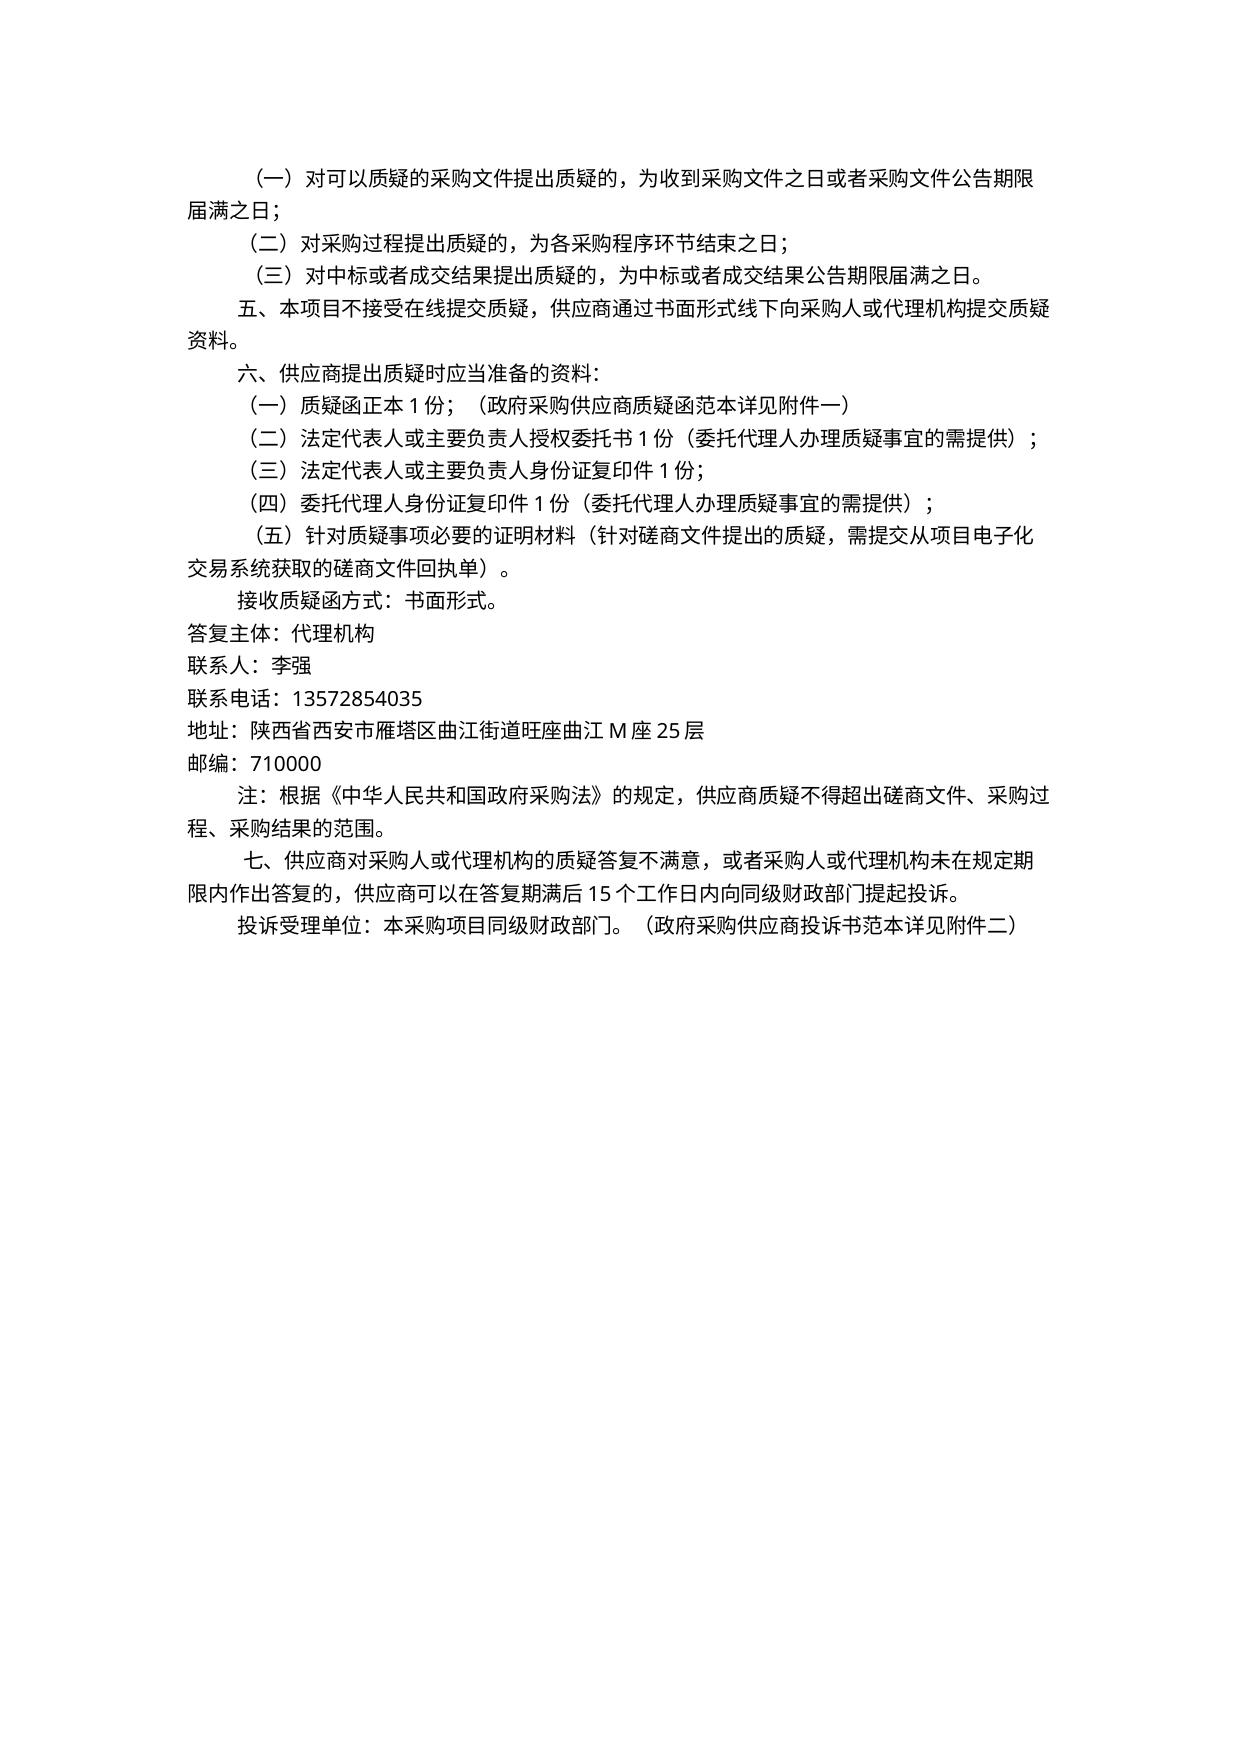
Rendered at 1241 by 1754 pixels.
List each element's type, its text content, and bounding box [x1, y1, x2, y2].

text （二）法定代表人或主要负责人授权委托书1份（委托代理人办理质疑事宜的需提供）； [187, 422, 1053, 454]
text （一）质疑函正本1份；（政府采购供应商质疑函范本详见附件一） [187, 389, 1053, 422]
text 邮编：710000 [187, 747, 1053, 779]
text 答复主体：代理机构 [187, 617, 1053, 649]
text （四）委托代理人身份证复印件1份（委托代理人办理质疑事宜的需提供）； [187, 487, 1053, 519]
text 地址：陕西省西安市雁塔区曲江街道旺座曲江M座25层 [187, 714, 1053, 747]
text 联系人：李强 [187, 649, 1053, 682]
text 注：根据《中华人民共和国政府采购法》的规定，供应商质疑不得超出磋商文件、采购过程、采购结果的范围。 [187, 779, 1053, 844]
text 接收质疑函方式：书面形式。 [187, 584, 1053, 617]
text 六、供应商提出质疑时应当准备的资料： [187, 357, 1053, 389]
text （三）法定代表人或主要负责人身份证复印件1份； [187, 454, 1053, 487]
text （五）针对质疑事项必要的证明材料（针对磋商文件提出的质疑，需提交从项目电子化交易系统获取的磋商文件回执单）。 [187, 519, 1053, 584]
text （二）对采购过程提出质疑的，为各采购程序环节结束之日； [187, 227, 1053, 259]
text 五、本项目不接受在线提交质疑，供应商通过书面形式线下向采购人或代理机构提交质疑资料。 [187, 292, 1053, 357]
text 七、供应商对采购人或代理机构的质疑答复不满意，或者采购人或代理机构未在规定期限内作出答复的，供应商可以在答复期满后15个工作日内向同级财政部门提起投诉。 [187, 844, 1053, 909]
text 联系电话：13572854035 [187, 682, 1053, 714]
text （三）对中标或者成交结果提出质疑的，为中标或者成交结果公告期限届满之日。 [187, 259, 1053, 292]
text 投诉受理单位：本采购项目同级财政部门。（政府采购供应商投诉书范本详见附件二） [187, 909, 1053, 942]
text （一）对可以质疑的采购文件提出质疑的，为收到采购文件之日或者采购文件公告期限届满之日； [187, 162, 1053, 227]
